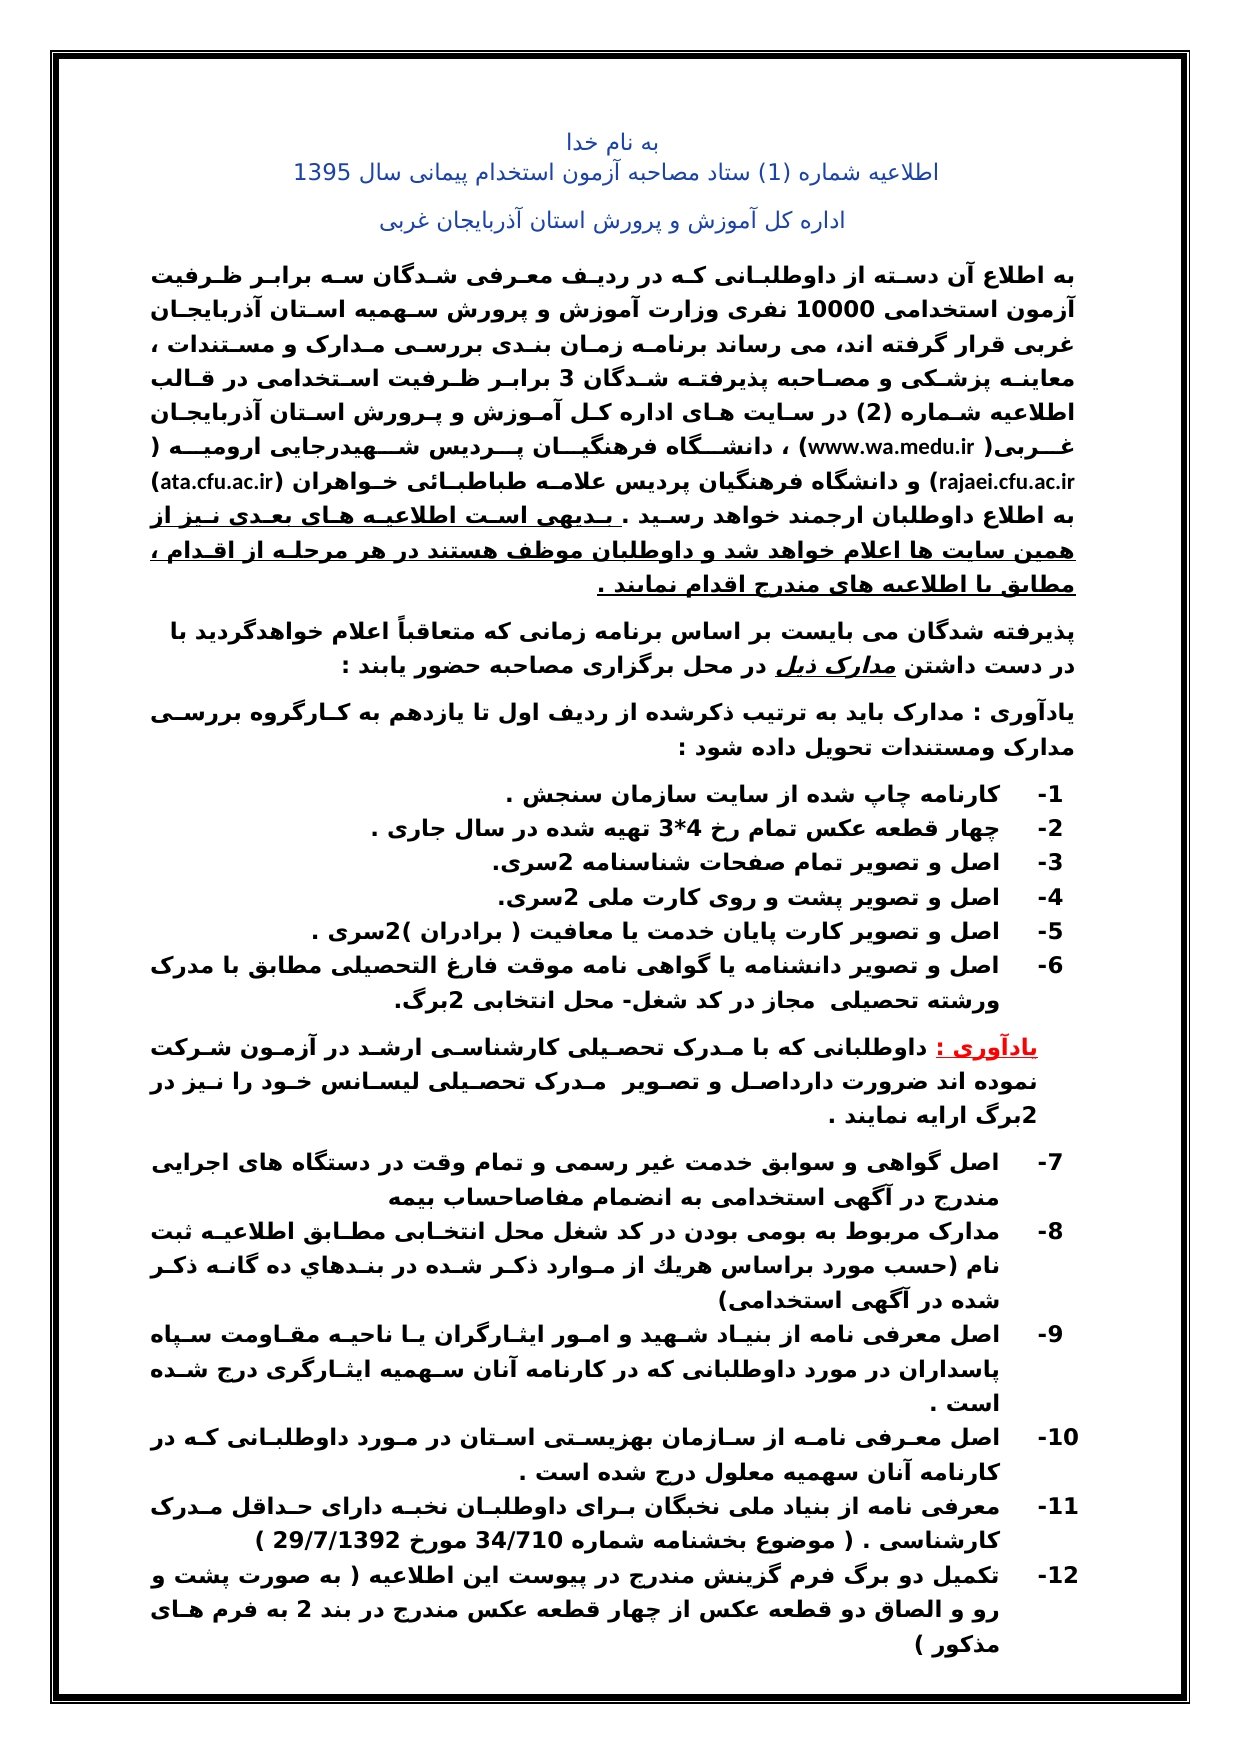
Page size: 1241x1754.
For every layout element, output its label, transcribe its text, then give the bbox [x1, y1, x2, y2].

list مدارک مربوط به بومی بودن در کد شغل محل انتخابی مطابق اطلاعیه ثبت نام (حسب مورد براساس هريك از موارد ذكر شده در بندهاي ده گانه ذكر شده در آگهی استخدامی) [150, 1211, 1038, 1314]
list اصل و تصویر پشت و روی کارت ملی 2سری. [150, 876, 1038, 911]
list معرفی نامه از بنیاد ملی نخبگان برای داوطلبان نخبه دارای حداقل مدرک کارشناسی . ( موضوع بخشنامه شماره 34/710 مورخ 29/7/1392 ) [150, 1486, 1038, 1554]
list چهار قطعه عکس تمام رخ 4*3 تهیه شده در سال جاری . [150, 807, 1038, 842]
list اصل و تصویر دانشنامه یا گواهی نامه موقت فارغ التحصیلی مطابق با مدرک ورشته تحصیلی مجاز در کد شغل- محل انتخابی 2برگ. [150, 945, 1038, 1014]
list تکمیل دو برگ فرم گزینش مندرج در پیوست این اطلاعیه ( به صورت پشت و رو و الصاق دو قطعه عکس از چهار قطعه عکس مندرج در بند 2 به فرم های مذکور ) [150, 1554, 1038, 1657]
text پذیرفته شدگان می بایست بر اساس برنامه زمانی که متعاقباً اعلام خواهدگردید با در دست داشتن مدارک ذیل در محل برگزاری مصاحبه حضور یابند : [150, 611, 1075, 679]
text به اطلاع آن دسته از داوطلبانی که در ردیف معرفی شدگان سه برابر ظرفیت آزمون استخدامی 10000 نفری وزارت آموزش و پرورش سهمیه استان آذربایجان غربی قرار گرفته اند، می رساند برنامه زمان بندی بررسی مدارک و مستندات ، معاینه پزشکی و مصاحبه پذیرفته شدگان 3 برابر ظرفیت استخدامی در قالب اطلاعیه شماره (2) در سایت های اداره کل آموزش و پرورش استان آذربایجان غربی( www.wa.medu.ir) ، دانشگاه فرهنگیان پردیس شهیدرجایی ارومیه (rajaei.cfu.ac.ir) و دانشگاه فرهنگیان پردیس علامه طباطبائی خواهران (ata.cfu.ac.ir) به اطلاع داوطلبان ارجمند خواهد رسید . بدیهی است اطلاعیه های بعدی نیز از همین سایت ها اعلام خواهد شد و داوطلبان موظف هستند در هر مرحله از اقدام ، مطابق با اطلاعیه های مندرج اقدام نمایند . [150, 254, 1075, 560]
text یادآوری : مدارک باید به ترتیب ذکرشده از ردیف اول تا یازدهم به کارگروه بررسی مدارک ومستندات تحویل داده شود : [150, 692, 1075, 761]
text اطلاعیه شماره (1) ستاد مصاحبه آزمون استخدام پیمانی سال 1395 [150, 159, 1075, 186]
list اصل معرفی نامه از بنیاد شهید و امور ایثارگران یا ناحیه مقاومت سپاه پاسداران در مورد داوطلبانی که در کارنامه آنان سهمیه ایثارگری درج شده است . [150, 1314, 1038, 1417]
text یادآوری : داوطلبانی که با مدرک تحصیلی کارشناسی ارشد در آزمون شرکت نموده اند ضرورت دارداصل و تصویر مدرک تحصیلی لیسانس خود را نیز در2برگ ارایه نمایند . [150, 1026, 1038, 1129]
list اصل معرفی نامه از سازمان بهزیستی استان در مورد داوطلبانی که در کارنامه آنان سهمیه معلول درج شده است . [150, 1417, 1038, 1486]
list اصل گواهی و سوابق خدمت غیر رسمی و تمام وقت در دستگاه های اجرایی مندرج در آگهی استخدامی به انضمام مفاصاحساب بیمه [150, 1142, 1038, 1211]
text اداره کل آموزش و پرورش استان آذربایجان غربی [150, 207, 1075, 233]
list کارنامه چاپ شده از سایت سازمان سنجش . [150, 773, 1038, 807]
subtitle به نام خدا [150, 129, 1075, 155]
list اصل و تصویر کارت پایان خدمت یا معافیت ( برادران )2سری . [150, 911, 1038, 945]
list اصل و تصویر تمام صفحات شناسنامه 2سری. [150, 842, 1038, 876]
